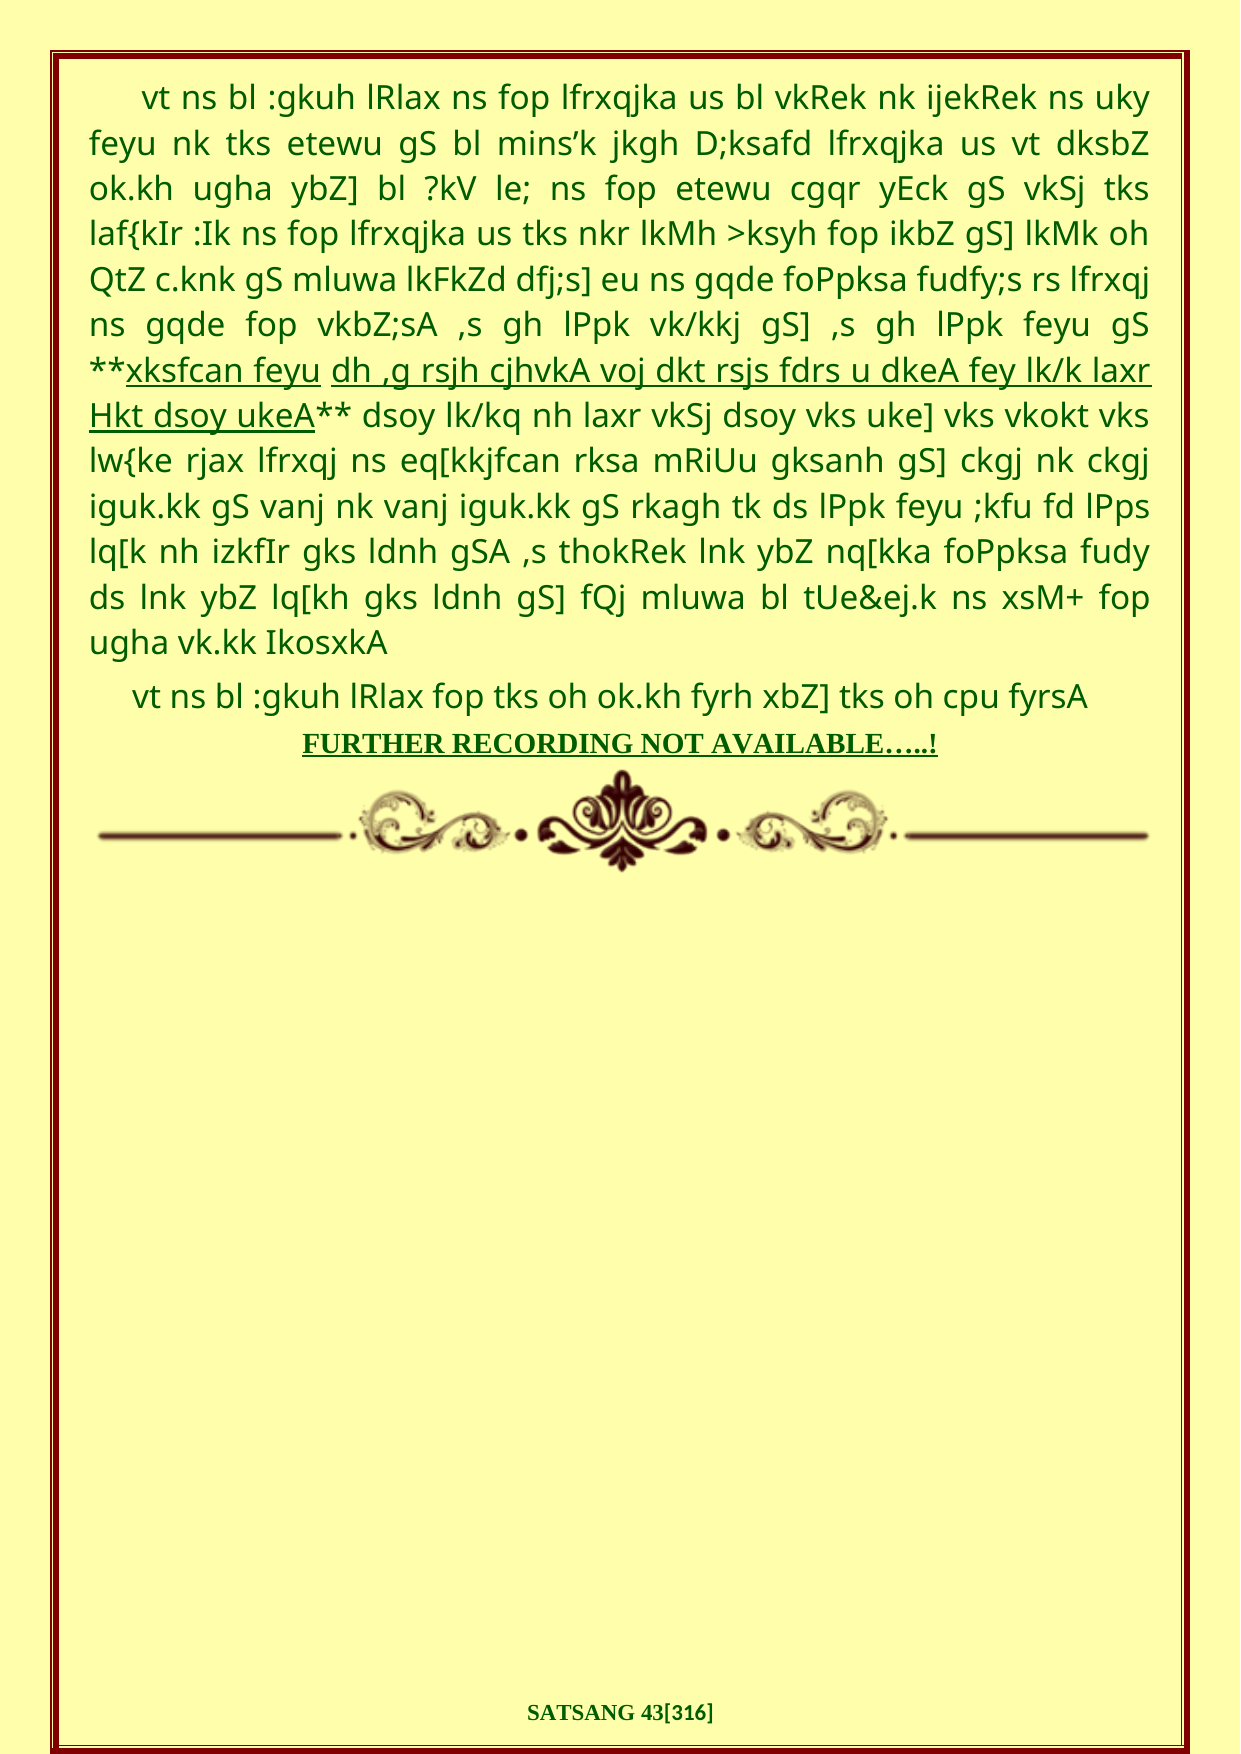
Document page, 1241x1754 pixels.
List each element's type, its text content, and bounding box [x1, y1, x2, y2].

text FURTHER RECORDING NOT AVAILABLE…..! [89, 726, 1152, 760]
text vt ns bl :gkuh lRlax fop tks oh ok.kh fyrh xbZ] tks oh cpu fyrsA [89, 673, 1152, 718]
picture [88, 768, 1152, 877]
text vt ns bl :gkuh lRlax ns fop lfrxqjka us bl vkRek nk ijekRek ns uky feyu nk tks etewu gS bl mins’k jkgh D;ksafd lfrxqjka us vt dksbZ ok.kh ugha ybZ] bl ?kV le; ns fop etewu cgqr yEck gS vkSj tks laf{kIr :Ik ns fop lfrxqjka us tks nkr lkMh >ksyh fop ikbZ gS] lkMk oh QtZ c.knk gS mluwa lkFkZd dfj;s] eu ns gqde foPpksa fudfy;s rs lfrxqj ns gqde fop vkbZ;sA ,s gh lPpk vk/kkj gS] ,s gh lPpk feyu gS **xksfcan feyu dh ,g rsjh cjhvkA voj dkt rsjs fdrs u dkeA fey lk/k laxr Hkt dsoy ukeA** dsoy lk/kq nh laxr vkSj dsoy vks uke] vks vkokt vks lw{ke rjax lfrxqj ns eq[kkjfcan rksa mRiUu gksanh gS] ckgj nk ckgj iguk.kk gS vanj nk vanj iguk.kk gS rkagh tk ds lPpk feyu ;kfu fd lPps lq[k nh izkfIr gks ldnh gSA ,s thokRek lnk ybZ nq[kka foPpksa fudy ds lnk ybZ lq[kh gks ldnh gS] fQj mluwa bl tUe&ej.k ns xsM+ fop ugha vk.kk IkosxkA [89, 74, 1152, 664]
